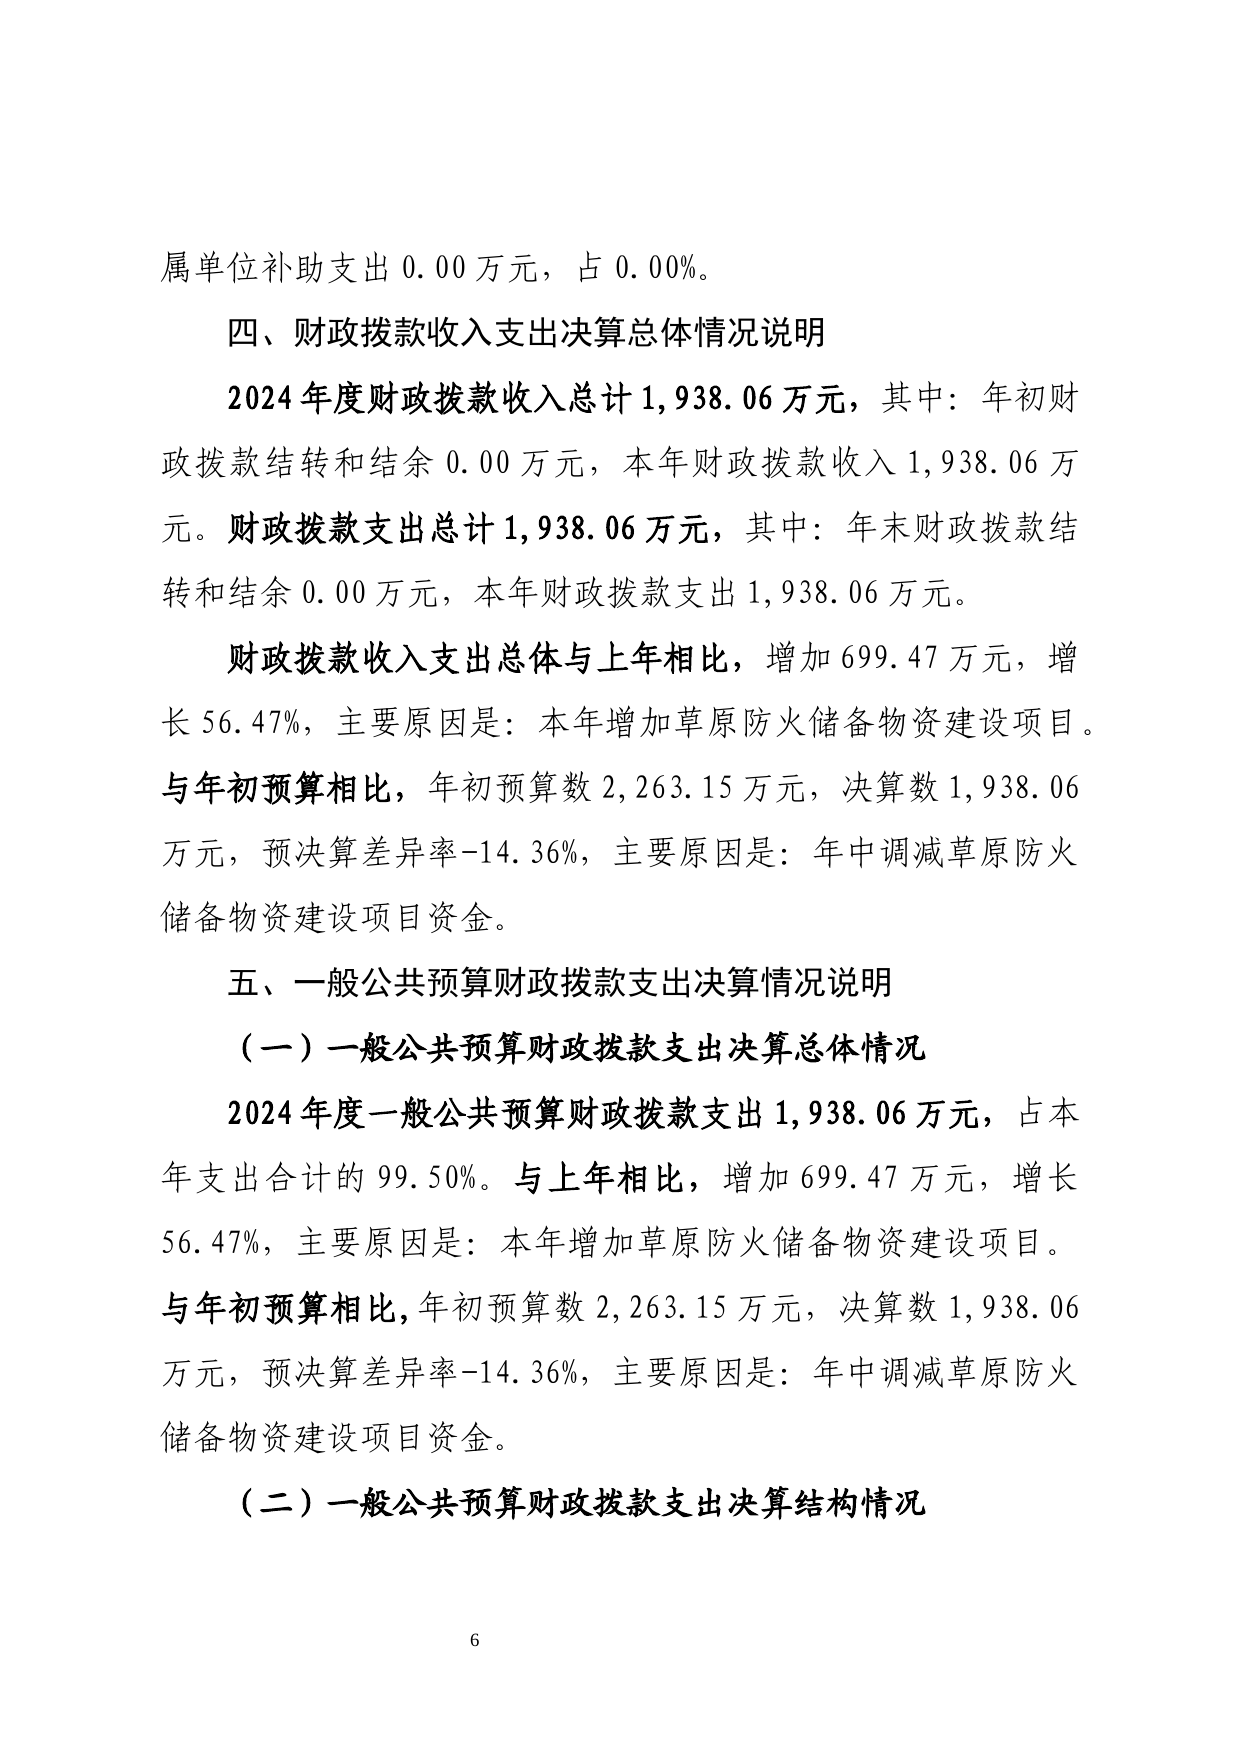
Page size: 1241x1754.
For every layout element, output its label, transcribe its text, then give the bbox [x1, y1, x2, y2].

text 四、财政拨款收入支出决算总体情况说明 [159, 298, 1081, 363]
text （二）一般公共预算财政拨款支出决算结构情况 [159, 1468, 1081, 1533]
text （一）一般公共预算财政拨款支出决算总体情况 [159, 1013, 1081, 1078]
text 财政拨款收入支出总体与上年相比，增加699.47万元，增长56.47%，主要原因是：本年增加草原防火储备物资建设项目。与年初预算相比，年初预算数2,263.15万元，决算数1,938.06万元，预决算差异率-14.36%，主要原因是：年中调减草原防火储备物资建设项目资金。 [159, 623, 1081, 948]
text 五、一般公共预算财政拨款支出决算情况说明 [159, 948, 1081, 1013]
text 2024年度一般公共预算财政拨款支出1,938.06万元，占本年支出合计的99.50%。与上年相比，增加699.47万元，增长56.47%，主要原因是：本年增加草原防火储备物资建设项目。与年初预算相比,年初预算数2,263.15万元，决算数1,938.06万元，预决算差异率-14.36%，主要原因是：年中调减草原防火储备物资建设项目资金。 [159, 1078, 1081, 1468]
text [159, 233, 1081, 298]
text 2024年度财政拨款收入总计1,938.06万元，其中：年初财政拨款结转和结余0.00万元，本年财政拨款收入1,938.06万元。财政拨款支出总计1,938.06万元，其中：年末财政拨款结转和结余0.00万元，本年财政拨款支出1,938.06万元。 [159, 363, 1081, 623]
